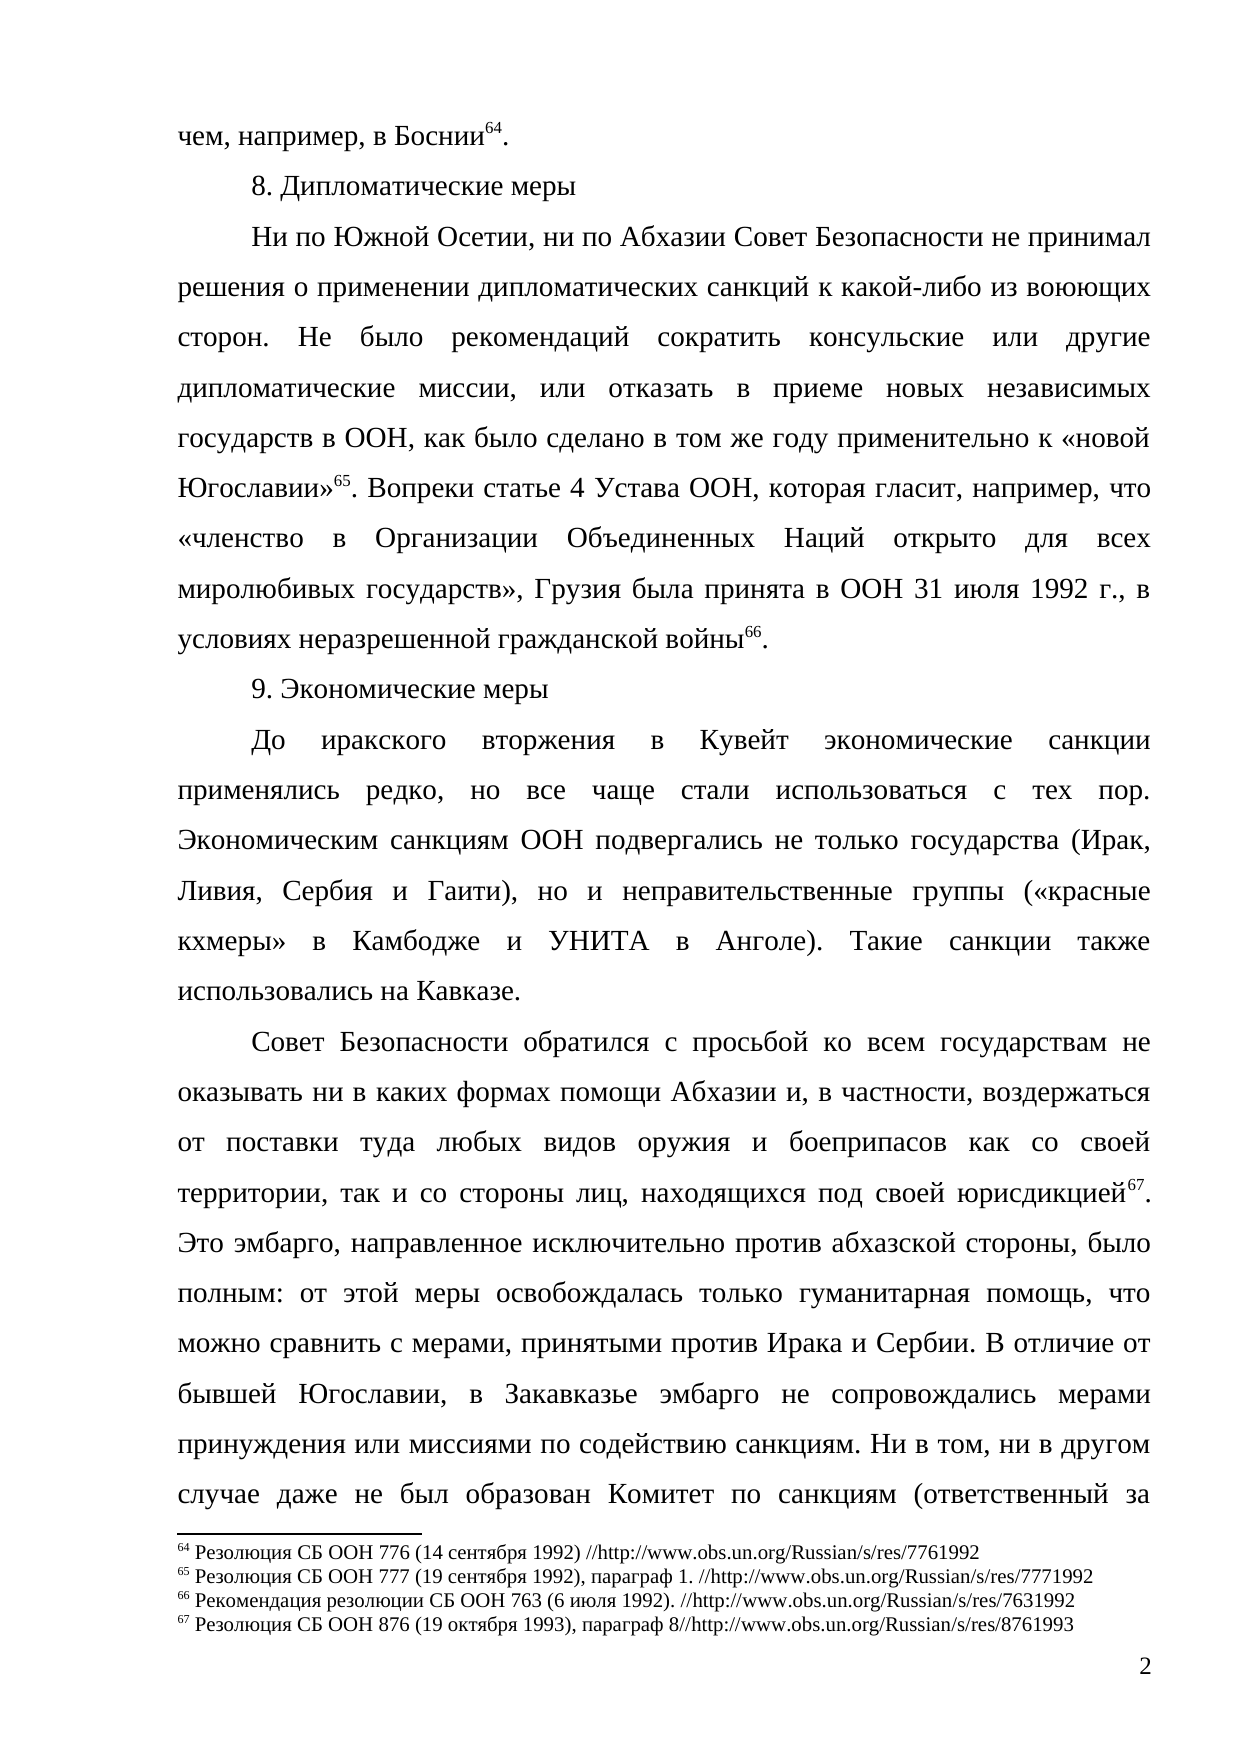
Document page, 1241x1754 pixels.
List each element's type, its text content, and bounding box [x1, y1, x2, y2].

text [177, 118, 1152, 152]
text Ни по Южной Осетии, ни по Абхазии Совет Безопасности не принимал решения о применении дипломатических санкций к какой-либо из воюющих сторон. Не было рекомендаций сократить консульские или другие дипломатические миссии, или отказать в приеме новых независимых государств в ООН, как было сделано в том же году применительно к «новой Югославии». Вопреки статье 4 Устава ООН, которая гласит, например, что «членство в Организации Объединенных Наций открыто для всех миролюбивых государств», Грузия была принята в ООН 31 июля 1992 г., в условиях неразрешенной гражданской войны. [177, 219, 1152, 655]
text 9. Экономические меры [177, 672, 1152, 705]
text 8. Дипломатические меры [177, 168, 1152, 202]
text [177, 1024, 1152, 1510]
text До иракского вторжения в Кувейт экономические санкции применялись редко, но все чаще стали использоваться с тех пор. Экономическим санкциям ООН подвергались не только государства (Ирак, Ливия, Сербия и Гаити), но и неправительственные группы («красные кхмеры» в Камбодже и УНИТА в Анголе). Такие санкции также использовались на Кавказе. [177, 722, 1152, 1007]
